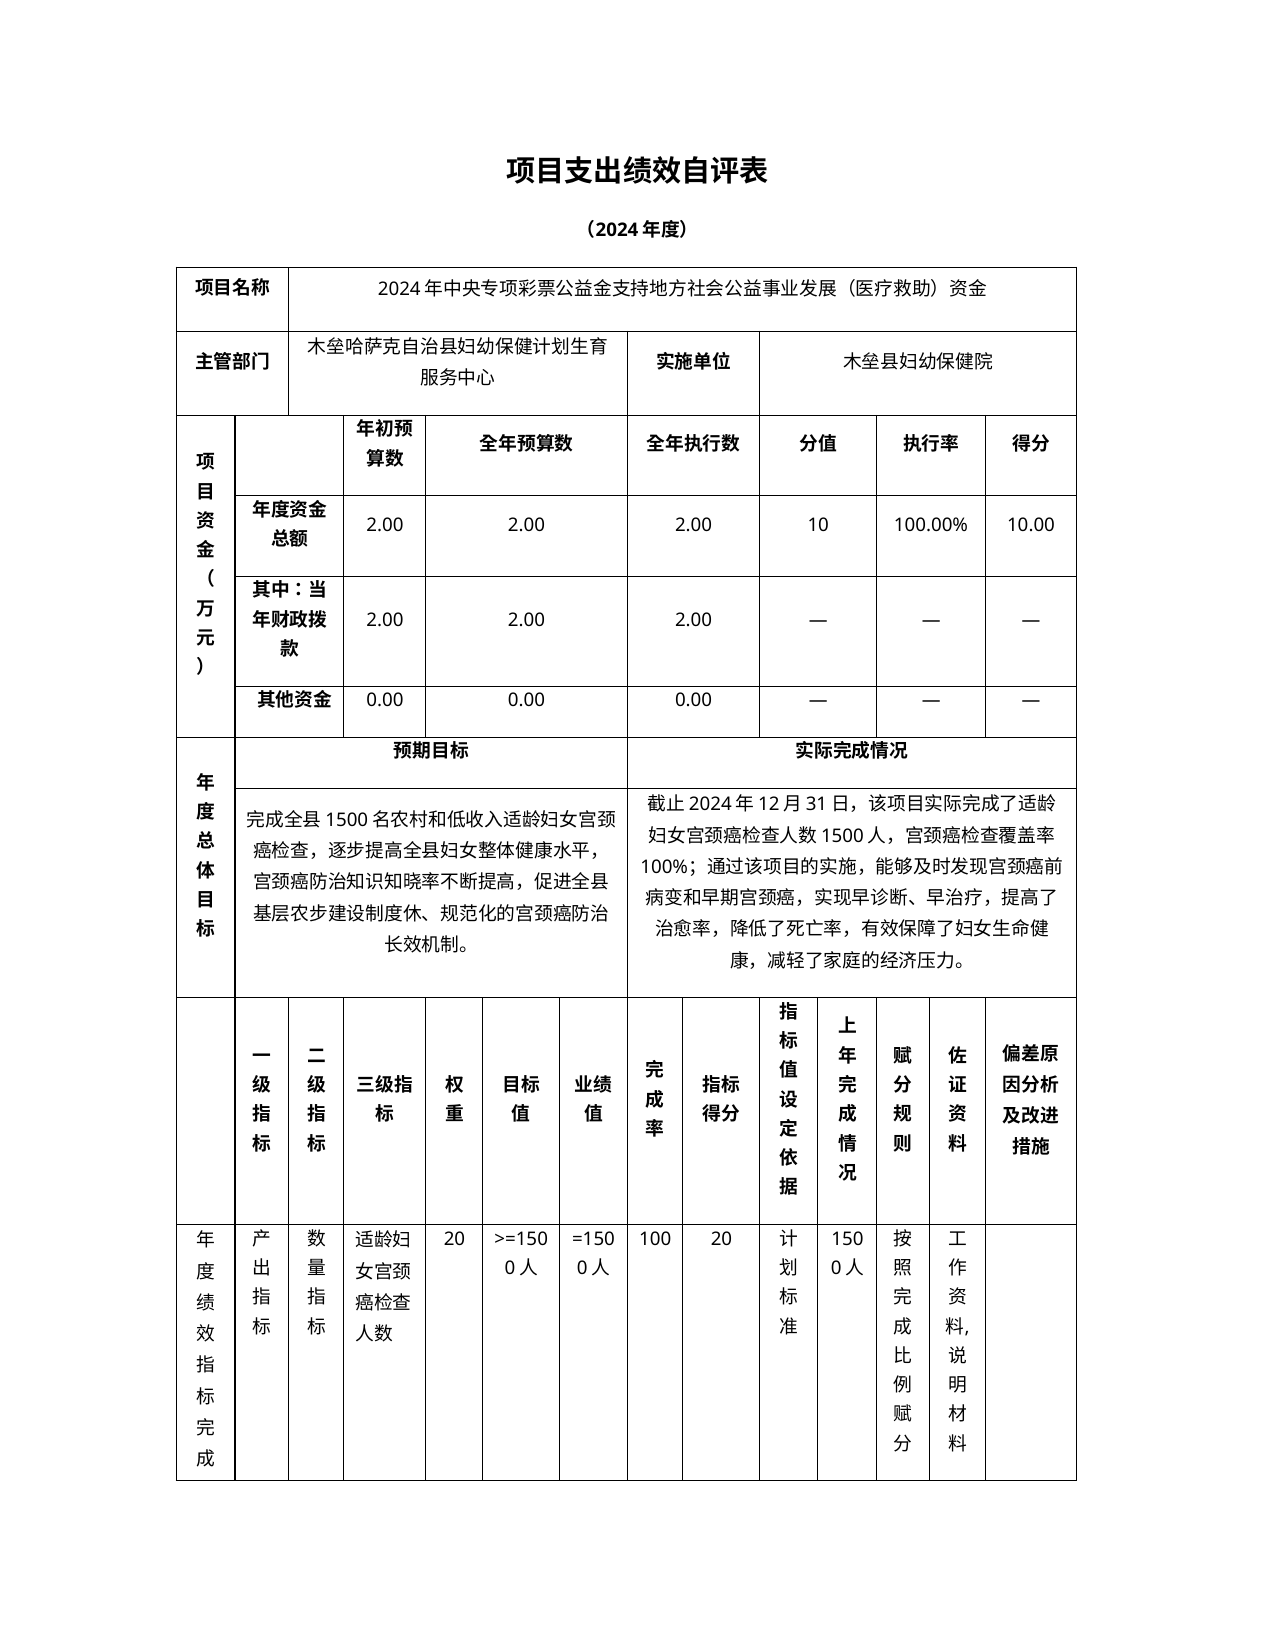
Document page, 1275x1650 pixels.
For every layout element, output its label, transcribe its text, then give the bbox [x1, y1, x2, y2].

table_cell 0.00 [628, 687, 759, 737]
table_cell 项目资金 （万元） [177, 416, 234, 737]
table_cell 赋分规则 [877, 998, 929, 1224]
table_cell 2.00 [344, 577, 425, 686]
table_cell 完成率 [628, 998, 682, 1224]
table_cell — [760, 577, 876, 686]
table_cell 业绩值 [560, 998, 627, 1224]
table_cell 其他资金 [236, 687, 343, 737]
table_cell 分值 [760, 416, 876, 495]
table_cell 20 [426, 1225, 482, 1480]
table_cell 年度总体目标 [177, 738, 234, 997]
table_cell 2.00 [628, 496, 759, 576]
table_cell 全年预算数 [426, 416, 627, 495]
table_cell — [760, 687, 876, 737]
table_cell 三级指标 [344, 998, 425, 1224]
table_cell — [877, 687, 985, 737]
table_cell 年度绩效指标完成情况 [177, 1225, 234, 1480]
table_cell — [986, 577, 1076, 686]
table_cell 20 [683, 1225, 759, 1480]
table_cell 全年执行数 [628, 416, 759, 495]
table_cell 2.00 [628, 577, 759, 686]
table_cell 二级指标 [289, 998, 343, 1224]
table_cell 0.00 [426, 687, 627, 737]
table_cell 目标值 [483, 998, 559, 1224]
table_cell [177, 998, 234, 1224]
text （2024年度） [187, 216, 1087, 242]
table_cell 其中：当年财政拨款 [236, 577, 343, 686]
table_cell — [877, 577, 985, 686]
table_cell 按照完成比例赋分 [877, 1225, 929, 1480]
table_cell 指标得分 [683, 998, 759, 1224]
table_cell 2.00 [344, 496, 425, 576]
table_cell 佐证资料 [930, 998, 985, 1224]
table_cell 100.00% [877, 496, 985, 576]
table_cell 10 [760, 496, 876, 576]
text 项目支出绩效自评表 [187, 150, 1087, 190]
table_cell 2.00 [426, 496, 627, 576]
table_cell >=1500人 [483, 1225, 559, 1480]
table_cell [236, 416, 343, 495]
table_cell 1500人 [818, 1225, 876, 1480]
table_cell 年度资金总额 [236, 496, 343, 576]
table_cell — [986, 687, 1076, 737]
table_cell 偏差原因分析及改进措施 [986, 998, 1076, 1224]
table_cell 产出指标 [236, 1225, 288, 1480]
table_cell 权重 [426, 998, 482, 1224]
table_cell 截止2024年12月31日，该项目实际完成了适龄妇女宫颈癌检查人数1500人，宫颈癌检查覆盖率100%；通过该项目的实施，能够及时发现宫颈癌前病变和早期宫颈癌，实现早诊断、早治疗，提高了治愈率，降低了死亡率，有效保障了妇女生命健康，减轻了家庭的经济压力。 [628, 789, 1076, 997]
table_cell 木垒哈萨克自治县妇幼保健计划生育服务中心 [289, 332, 627, 415]
table_cell 年初预算数 [344, 416, 425, 495]
table_cell 0.00 [344, 687, 425, 737]
table_cell 一级指标 [236, 998, 288, 1224]
table_cell 实际完成情况 [628, 738, 1076, 788]
table_cell 2.00 [426, 577, 627, 686]
table_cell 适龄妇女宫颈癌检查人数 [344, 1225, 425, 1480]
table_cell 执行率 [877, 416, 985, 495]
table_cell 指标值设定依据 [760, 998, 817, 1224]
table_cell 主管部门 [177, 332, 288, 415]
table_cell 计划标准 [760, 1225, 817, 1480]
table_cell 100 [628, 1225, 682, 1480]
table_cell 数量指标 [289, 1225, 343, 1480]
table_cell 得分 [986, 416, 1076, 495]
table_cell 上年完成情况 [818, 998, 876, 1224]
table_cell 预期目标 [236, 738, 627, 788]
table_header 2024年中央专项彩票公益金支持地方社会公益事业发展（医疗救助）资金 [289, 268, 1076, 331]
table_cell 工作资料,说明材料 [930, 1225, 985, 1480]
table_cell =1500人 [560, 1225, 627, 1480]
table_cell 木垒县妇幼保健院 [760, 332, 1076, 415]
table_cell 10.00 [986, 496, 1076, 576]
table_cell 完成全县1500名农村和低收入适龄妇女宫颈癌检查，逐步提高全县妇女整体健康水平，宫颈癌防治知识知晓率不断提高，促进全县基层农步建设制度休、规范化的宫颈癌防治长效机制。 [236, 789, 627, 997]
table_cell 实施单位 [628, 332, 759, 415]
table_cell [986, 1225, 1076, 1480]
table_header 项目名称 [177, 268, 288, 331]
